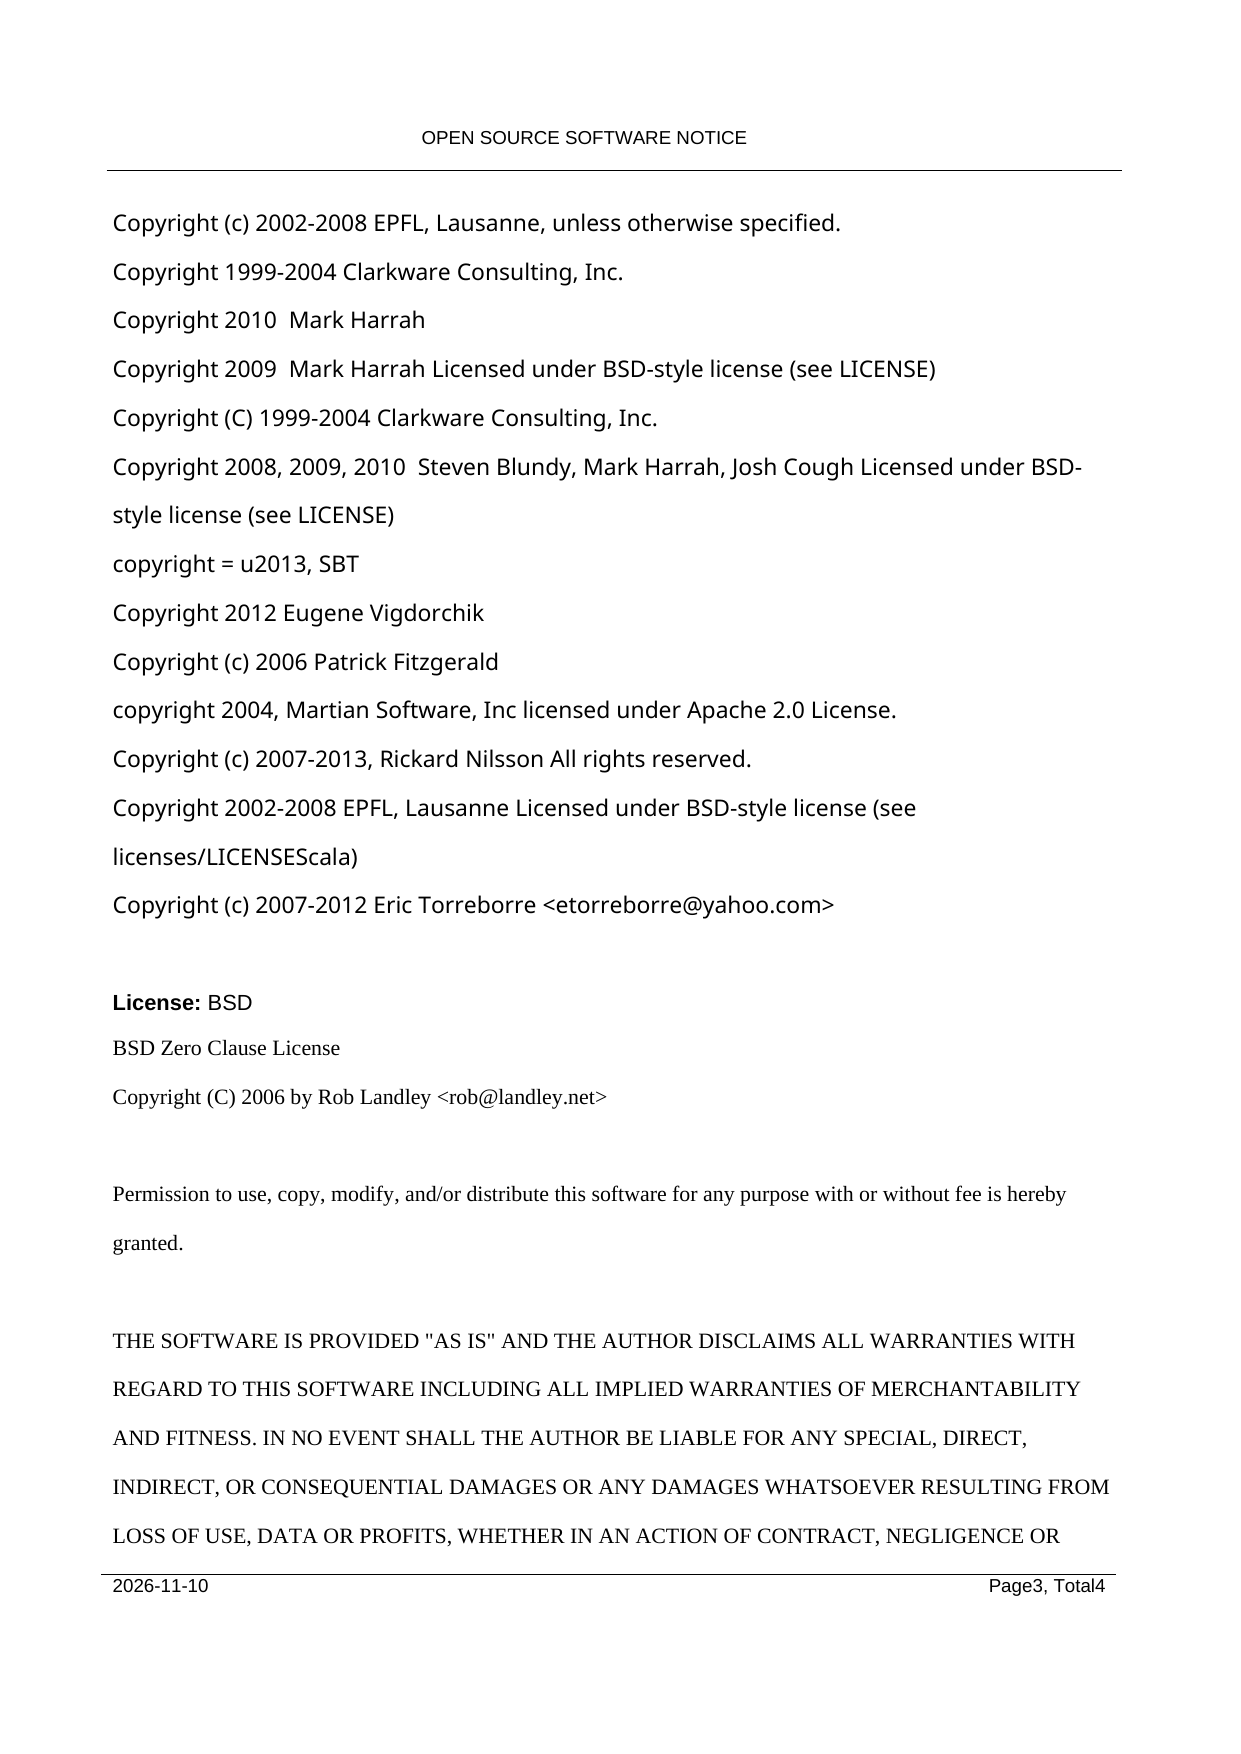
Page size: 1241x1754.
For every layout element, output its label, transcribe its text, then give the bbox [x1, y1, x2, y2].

text License: BSD [112, 986, 1128, 1019]
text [112, 206, 1128, 970]
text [112, 1031, 1128, 1551]
